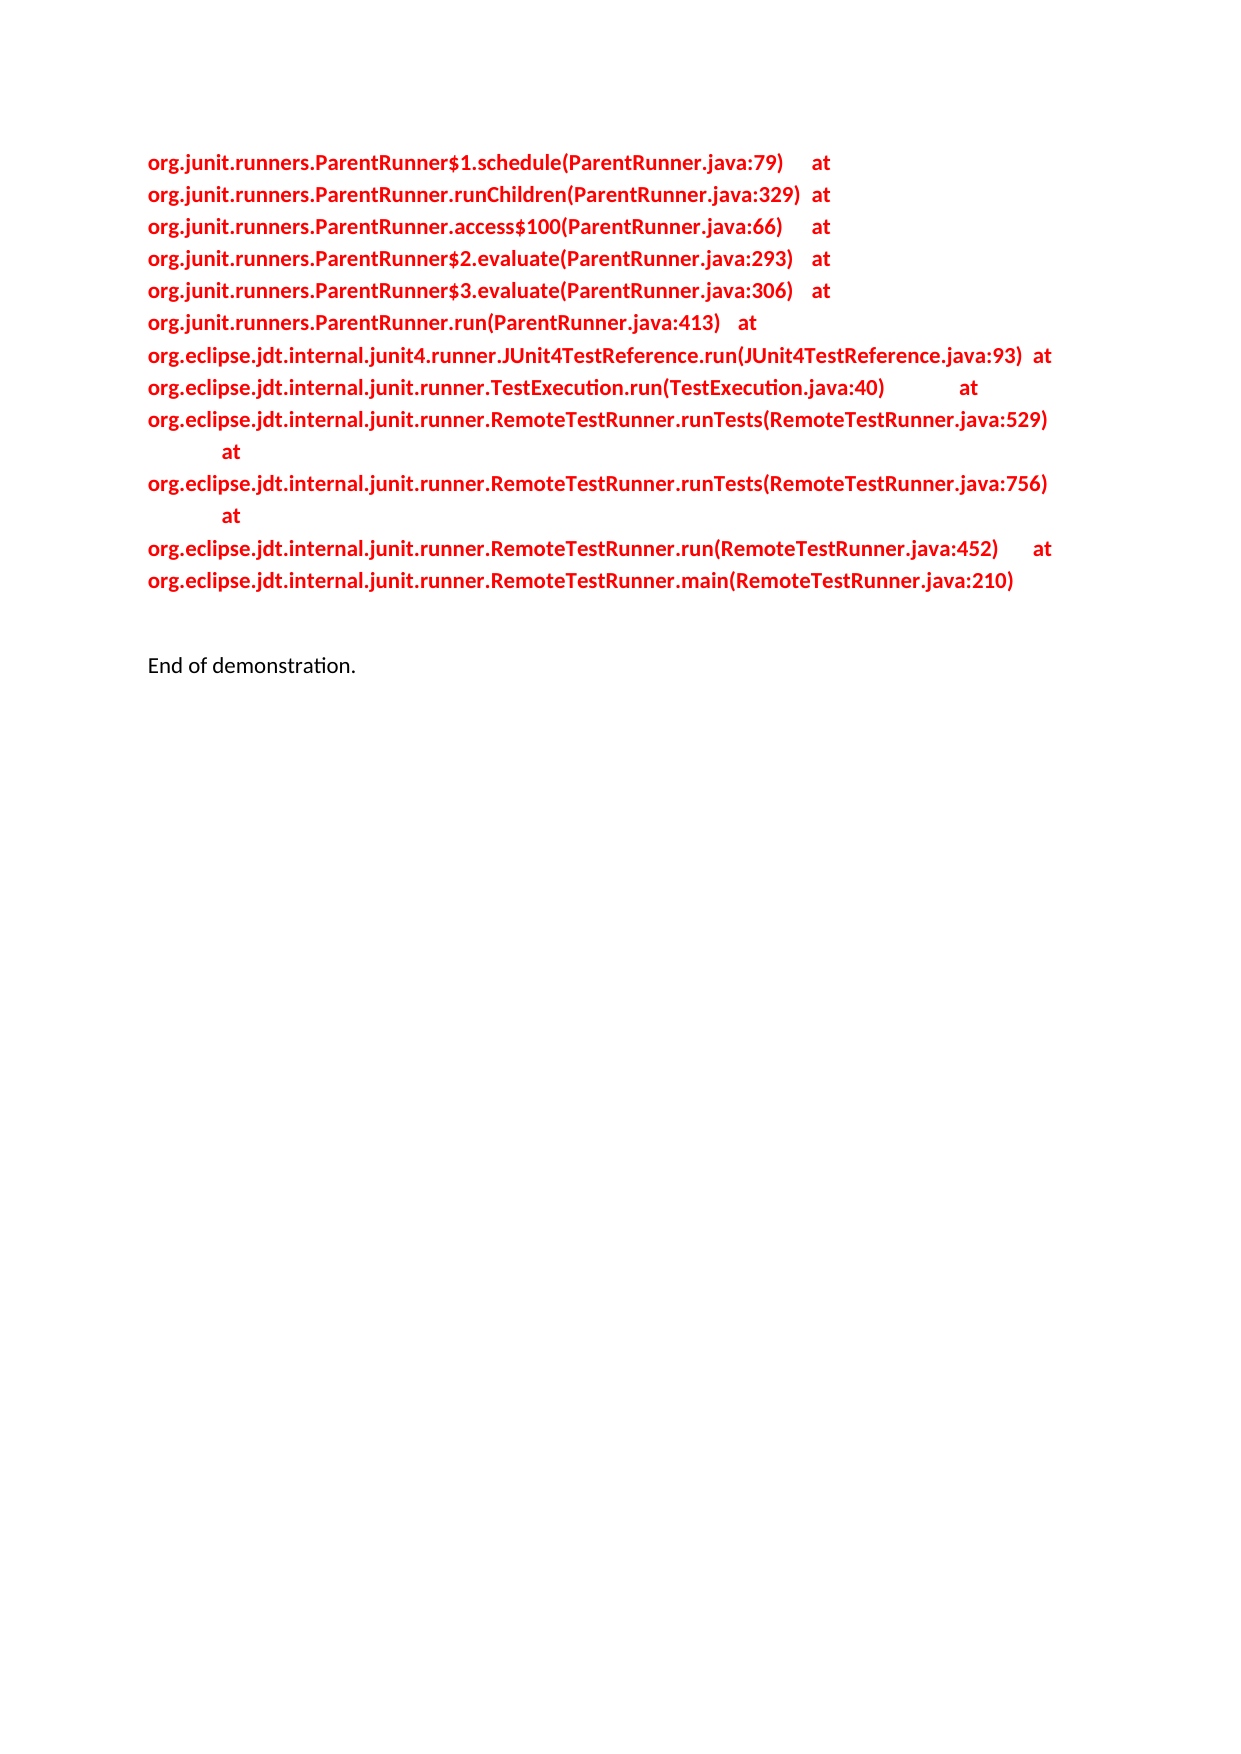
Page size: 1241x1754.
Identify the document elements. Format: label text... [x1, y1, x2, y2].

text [148, 148, 1093, 626]
text End of demonstration. [148, 651, 1093, 679]
